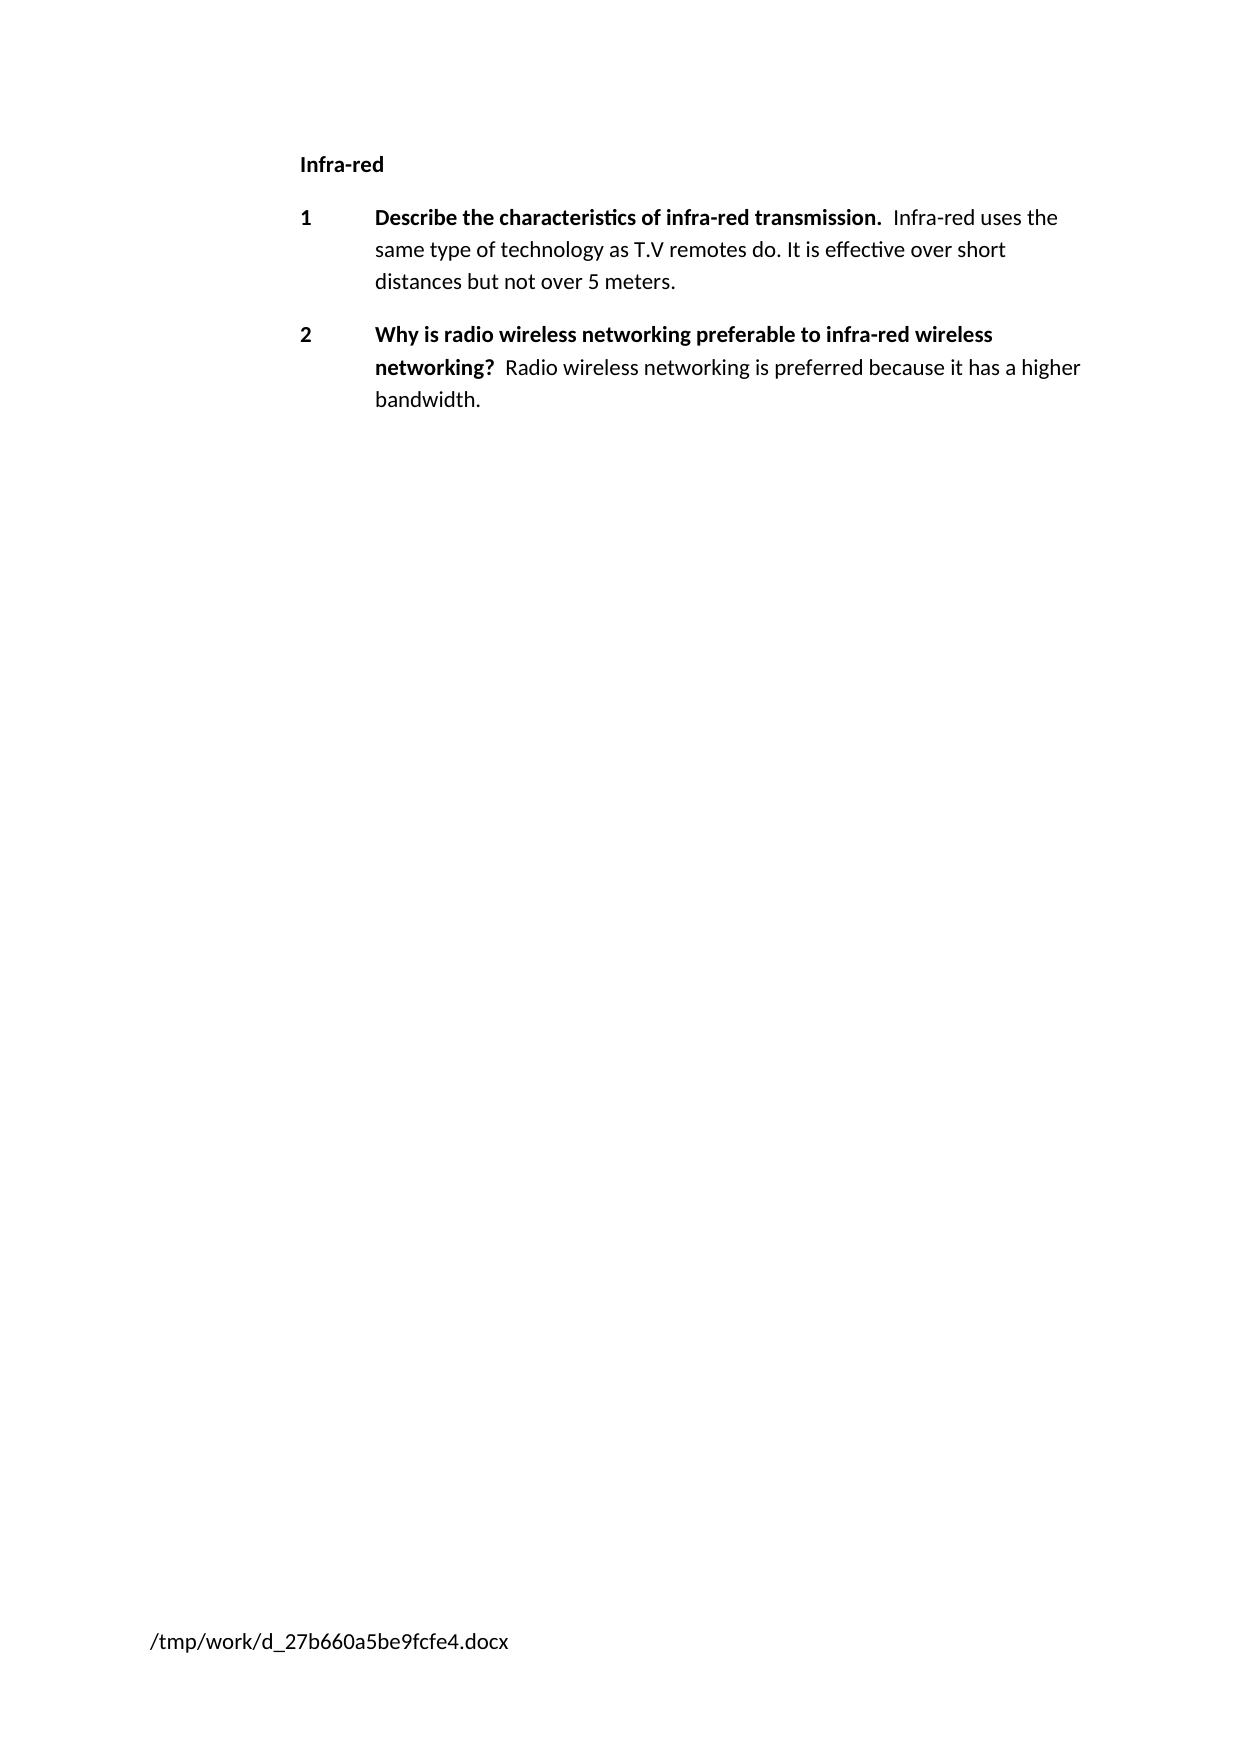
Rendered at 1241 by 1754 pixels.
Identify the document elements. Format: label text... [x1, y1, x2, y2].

list Why is radio wireless networking preferable to infra-red wireless networking? Radio wireless networking is preferred because it has a higher bandwidth. [300, 320, 1090, 413]
text Infra-red [300, 150, 1090, 178]
list Describe the characteristics of infra-red transmission. Infra-red uses the same type of technology as T.V remotes do. It is effective over short distances but not over 5 meters. [300, 203, 1090, 295]
